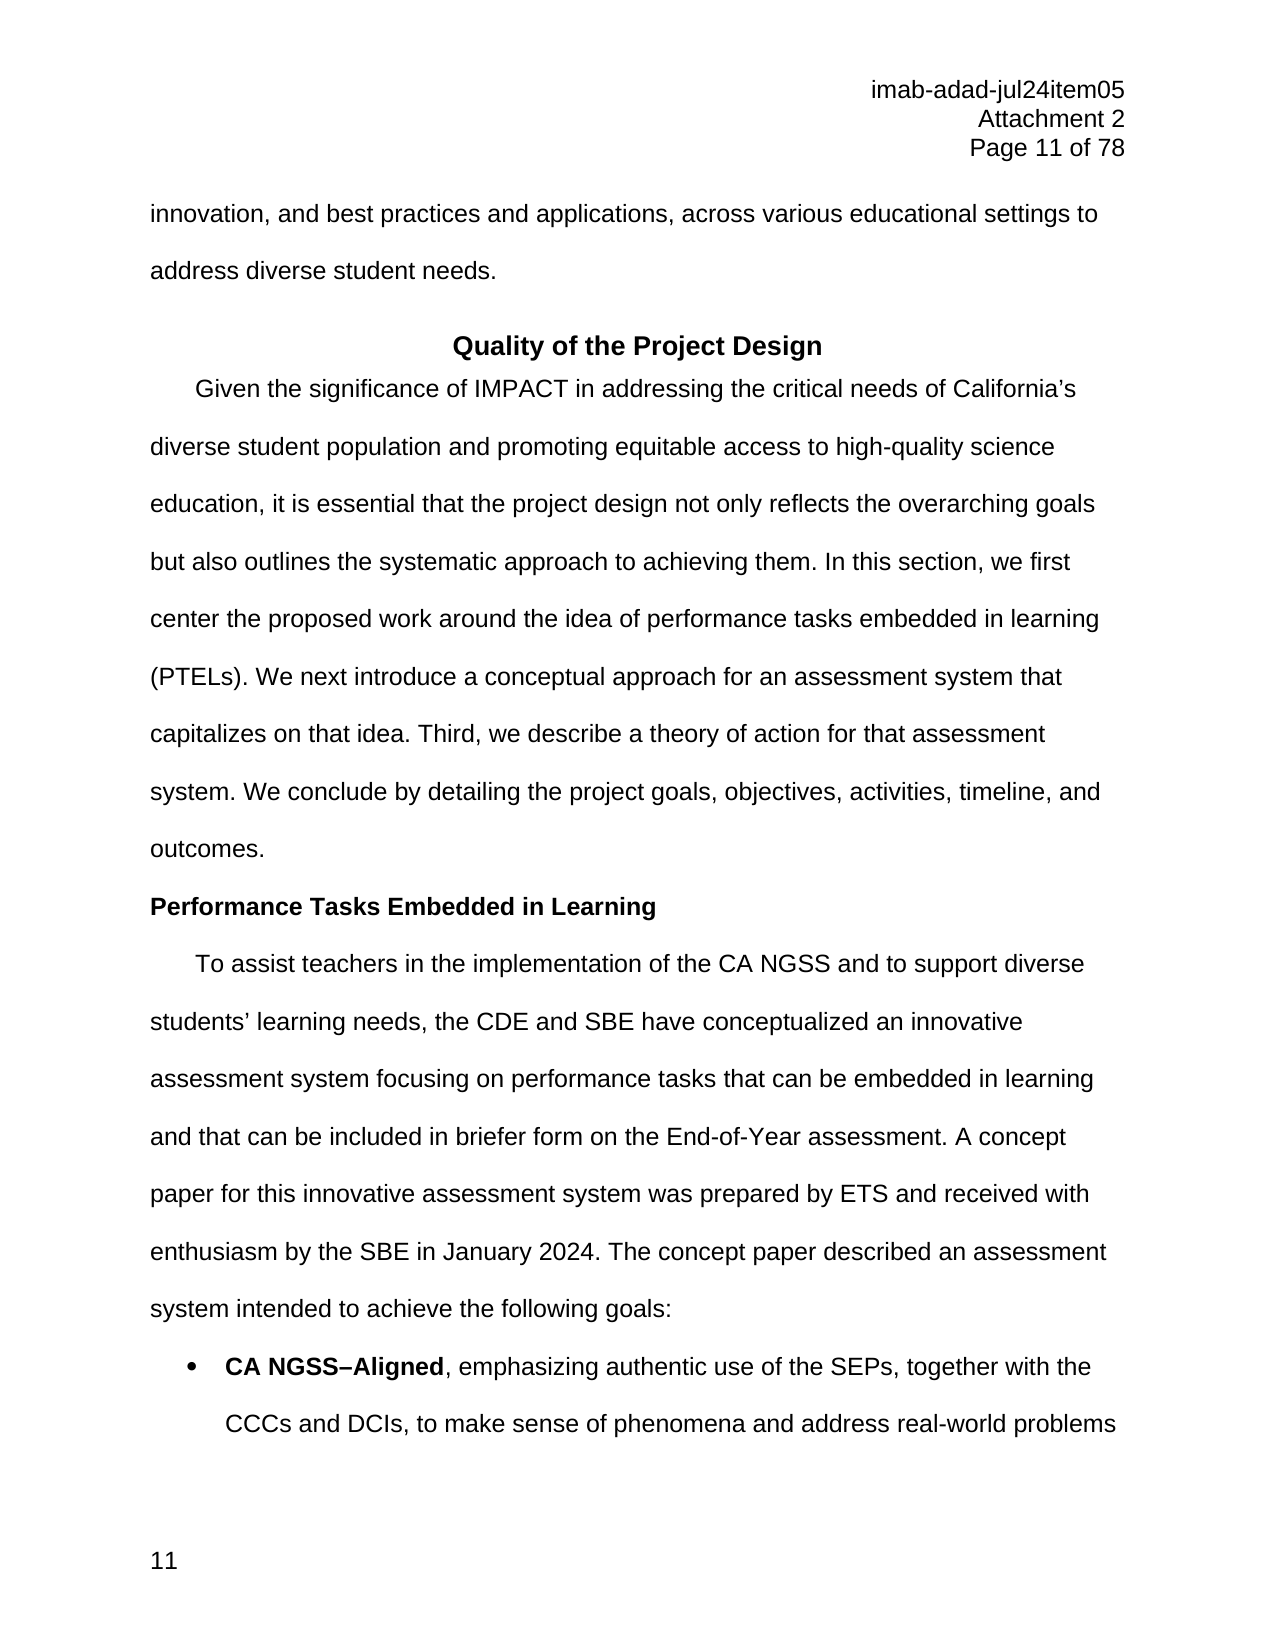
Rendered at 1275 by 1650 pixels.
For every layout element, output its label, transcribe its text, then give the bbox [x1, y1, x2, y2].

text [150, 199, 1125, 285]
list CA NGSS–Aligned, emphasizing authentic use of the SEPs, together with the CCCs and DCIs, to make sense of phenomena and address real-world problems [187, 1352, 1125, 1438]
text To assist teachers in the implementation of the CA NGSS and to support diverse students’ learning needs, the CDE and SBE have conceptualized an innovative assessment system focusing on performance tasks that can be embedded in learning and that can be included in briefer form on the End-of-Year assessment. A concept paper for this innovative assessment system was prepared by ETS and received with enthusiasm by the SBE in January 2024. The concept paper described an assessment system intended to achieve the following goals: [150, 949, 1125, 1323]
text Given the significance of IMPACT in addressing the critical needs of California’s diverse student population and promoting equitable access to high-quality science education, it is essential that the project design not only reflects the overarching goals but also outlines the systematic approach to achieving them. In this section, we first center the proposed work around the idea of performance tasks embedded in learning (PTELs). We next introduce a conceptual approach for an assessment system that capitalizes on that idea. Third, we describe a theory of action for that assessment system. We conclude by detailing the project goals, objectives, activities, timeline, and outcomes. [150, 374, 1125, 863]
text Performance Tasks Embedded in Learning [150, 892, 1125, 920]
subtitle Quality of the Project Design [150, 330, 1125, 362]
